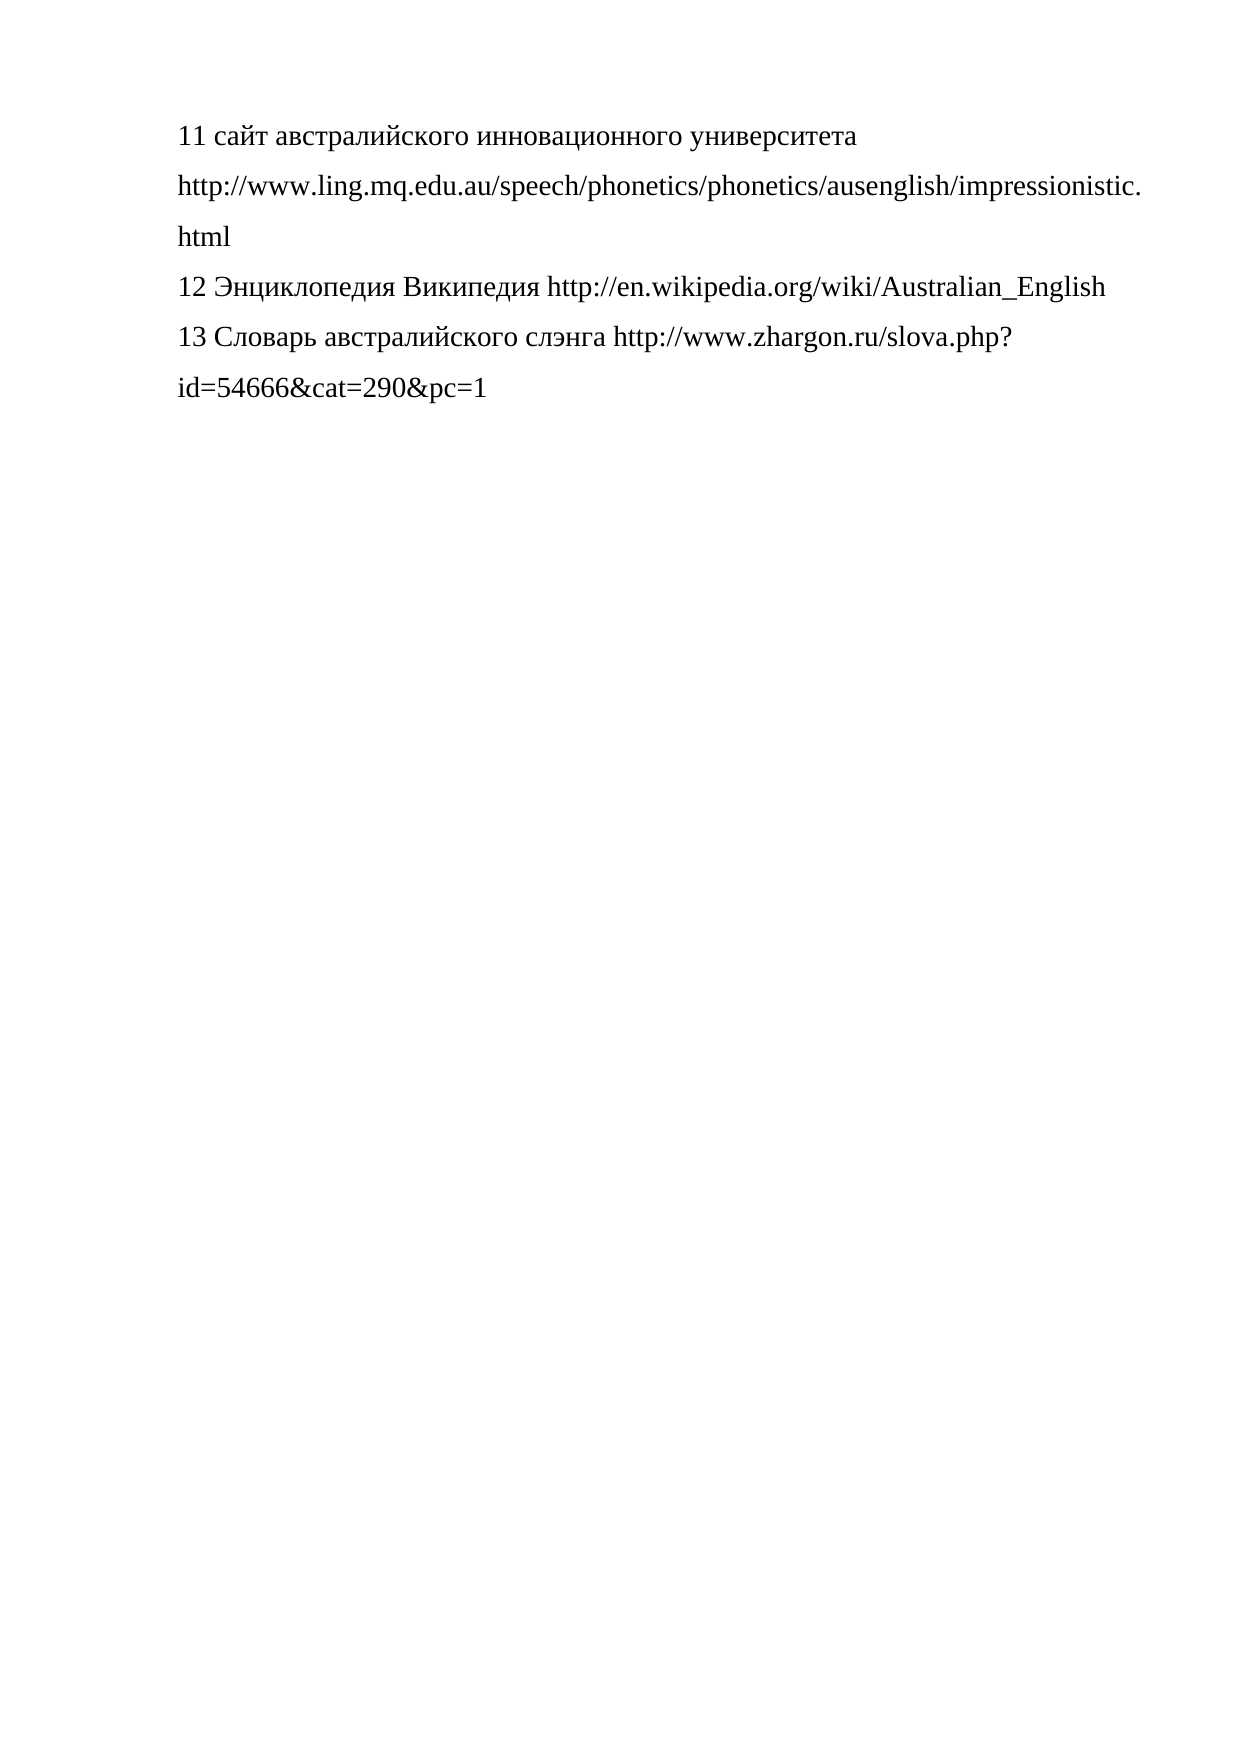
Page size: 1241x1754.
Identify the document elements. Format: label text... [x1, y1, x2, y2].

text 12 Энциклопедия Википедия http://en.wikipedia.org/wiki/Australian_English [177, 269, 1152, 303]
text 13 Словарь австралийского слэнга http://www.zhargon.ru/slova.php?id=54666&cat=290&pc=1 [177, 319, 1152, 403]
text 11 сайт австралийского инновационного университета http://www.ling.mq.edu.au/speech/phonetics/phonetics/ausenglish/impressionistic.html [177, 118, 1152, 252]
